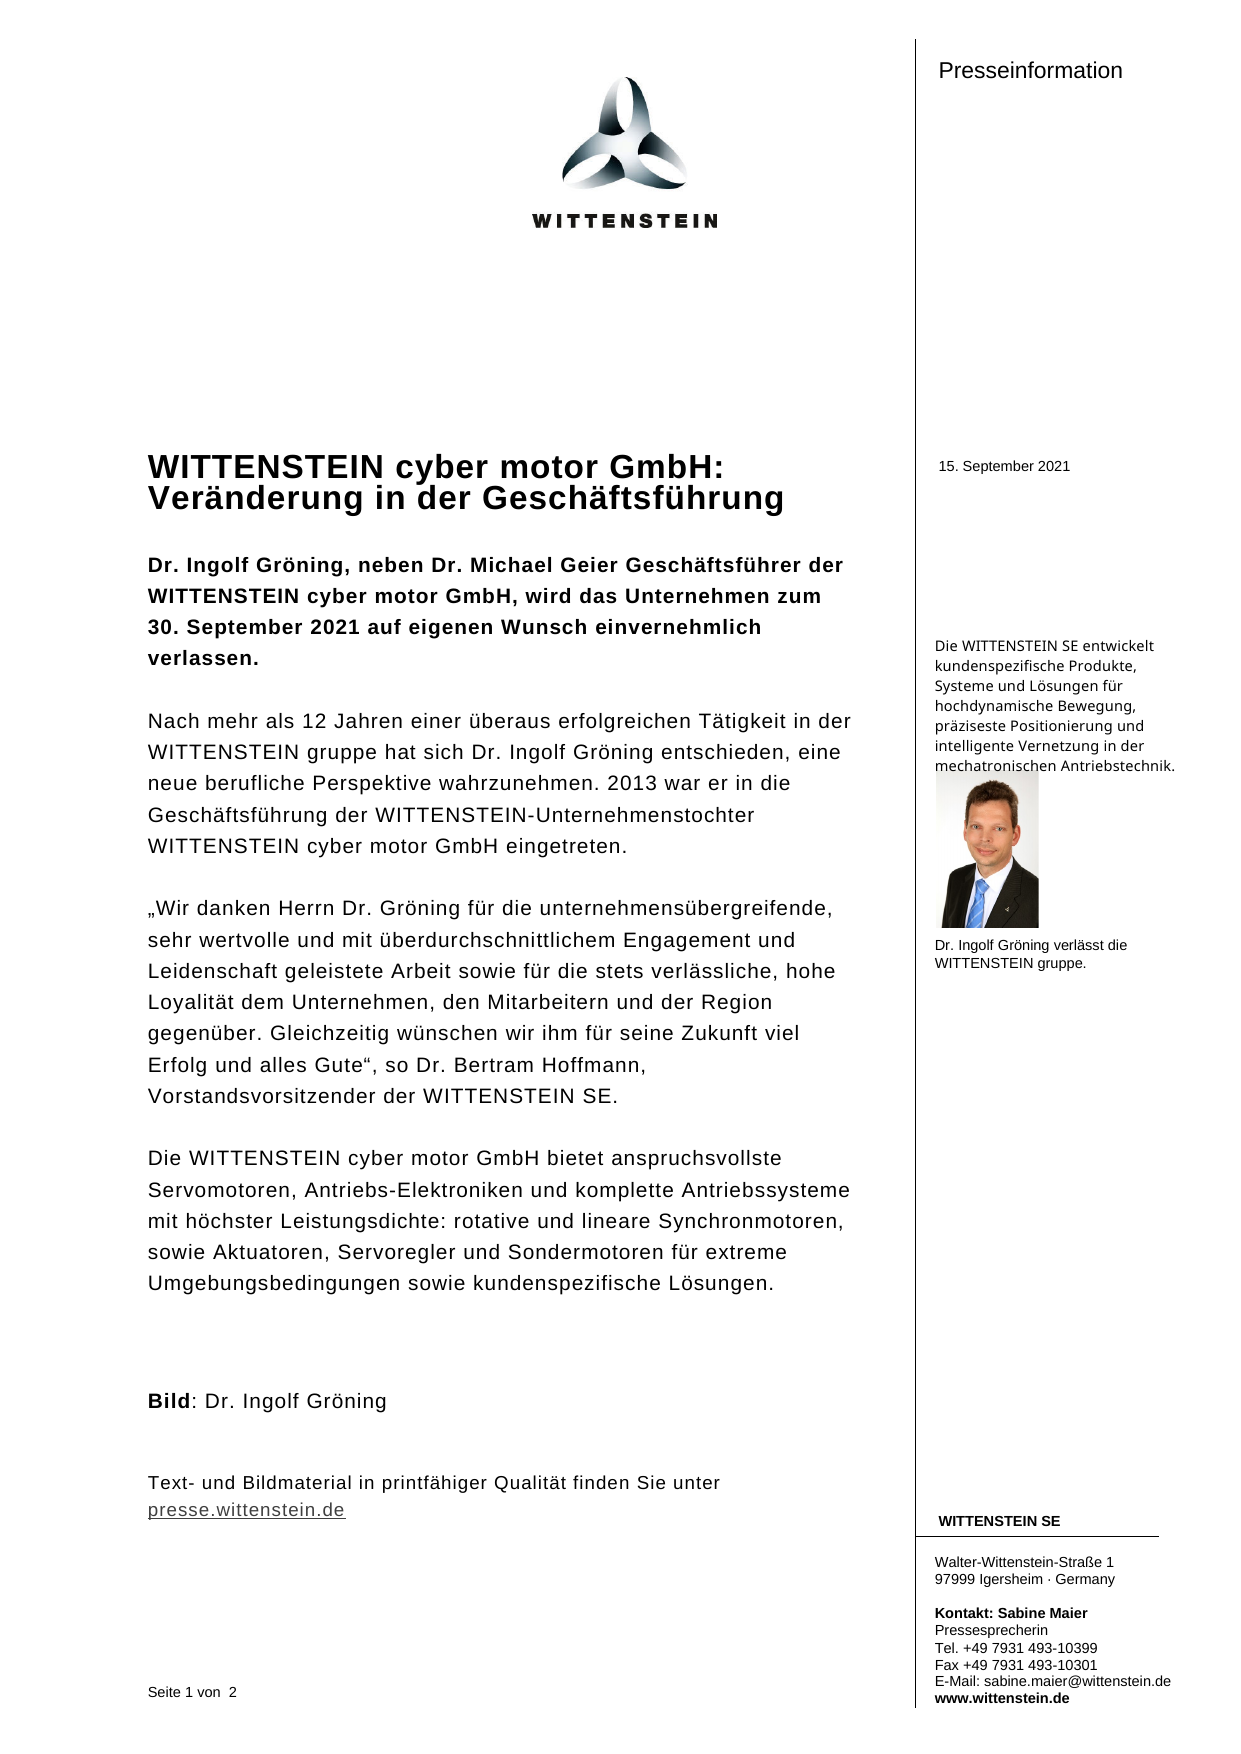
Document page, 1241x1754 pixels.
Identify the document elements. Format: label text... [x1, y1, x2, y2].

text Nach mehr als 12 Jahren einer überaus erfolgreichen Tätigkeit in der WITTENSTEIN gruppe hat sich Dr. Ingolf Gröning entschieden, eine neue berufliche Perspektive wahrzunehmen. 2013 war er in die Geschäftsführung der WITTENSTEIN-Unternehmenstochter WITTENSTEIN cyber motor GmbH eingetreten. [148, 703, 856, 859]
text WITTENSTEIN cyber motor GmbH: [148, 453, 856, 484]
text „Wir danken Herrn Dr. Gröning für die unternehmensübergreifende, sehr wertvolle und mit überdurchschnittlichem Engagement und Leidenschaft geleistete Arbeit sowie für die stets verlässliche, hohe Loyalität dem Unternehmen, den Mitarbeitern und der Region gegenüber. Gleichzeitig wünschen wir ihm für seine Zukunft viel Erfolg und alles Gute“, so Dr. Bertram Hoffmann, Vorstandsvorsitzender der WITTENSTEIN SE. [148, 891, 856, 1109]
text Dr. Ingolf Gröning, neben Dr. Michael Geier Geschäftsführer der WITTENSTEIN cyber motor GmbH, wird das Unternehmen zum 30. September 2021 auf eigenen Wunsch einvernehmlich verlassen. [148, 547, 856, 672]
picture [532, 77, 717, 228]
text Text- und Bildmaterial in printfähiger Qualität finden Sie unter presse.wittenstein.de [148, 1468, 856, 1522]
picture [935, 770, 1039, 927]
text Bild: Dr. Ingolf Gröning [148, 1387, 856, 1414]
text Veränderung in der Geschäftsführung [148, 484, 856, 516]
text Die WITTENSTEIN cyber motor GmbH bietet anspruchsvollste Servomotoren, Antriebs-Elektroniken und komplette Antriebssysteme mit höchster Leistungsdichte: rotative und lineare Synchronmotoren, sowie Aktuatoren, Servoregler und Sondermotoren für extreme Umgebungsbedingungen sowie kundenspezifische Lösungen. [148, 1141, 856, 1297]
